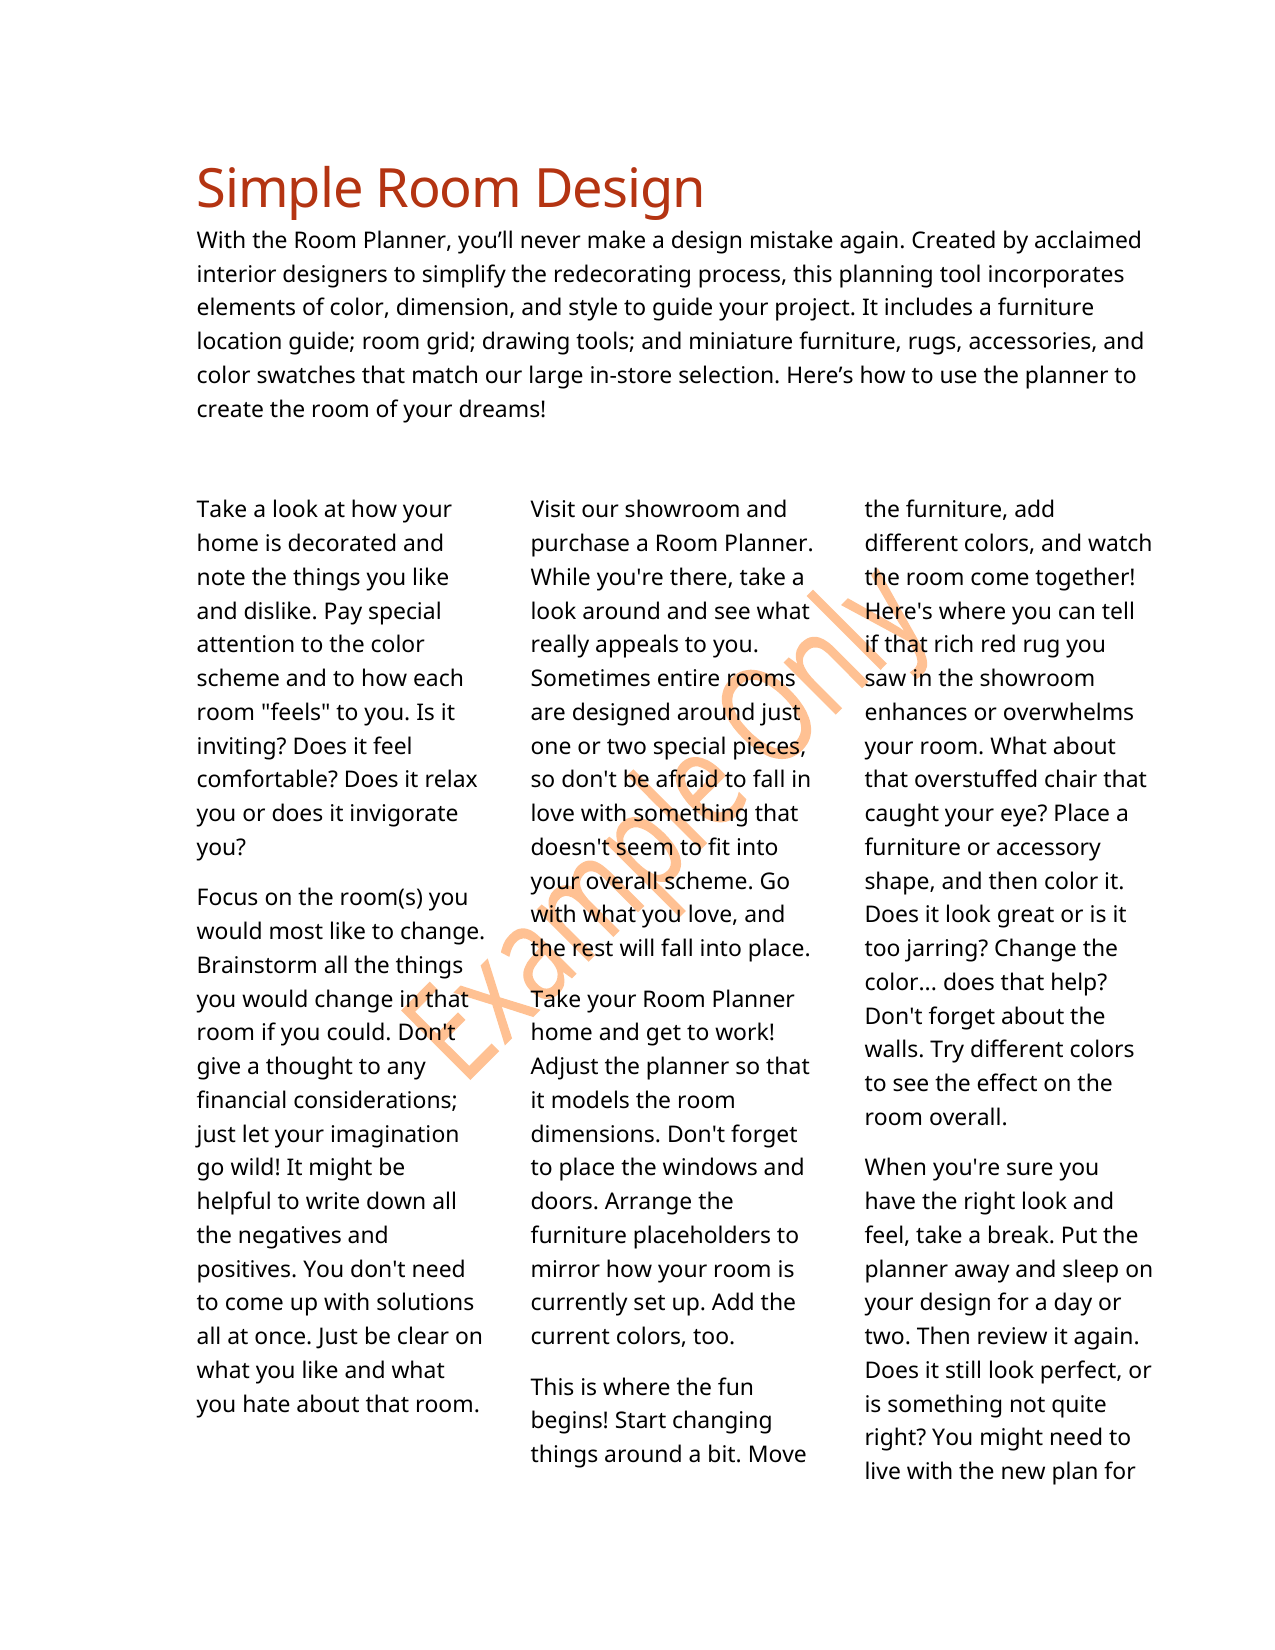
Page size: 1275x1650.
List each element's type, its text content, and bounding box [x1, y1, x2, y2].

text Focus on the room(s) you would most like to change. Brainstorm all the things you would change in that room if you could. Don't give a thought to any financial considerations; just let your imagination go wild! It might be helpful to write down all the negatives and positives. You don't need to come up with solutions all at once. Just be clear on what you like and what you hate about that room. [196, 881, 485, 1419]
text With the Room Planner, you’ll never make a design mistake again. Created by acclaimed interior designers to simplify the redecorating process, this planning tool incorporates elements of color, dimension, and style to guide your project. It includes a furniture location guide; room grid; drawing tools; and miniature furniture, rugs, accessories, and color swatches that match our large in-store selection. Here’s how to use the planner to create the room of your dreams! [196, 224, 1153, 424]
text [864, 1151, 1153, 1486]
title Simple Room Design [196, 150, 1153, 224]
text Take a look at how your home is decorated and note the things you like and dislike. Pay special attention to the color scheme and to how each room "feels" to you. Is it inviting? Does it feel comfortable? Does it relax you or does it invigorate you? [196, 493, 485, 862]
text This is where the fun begins! Start changing things around a bit. Move the furniture, add different colors, and watch the room come together! Here's where you can tell if that rich red rug you saw in the showroom enhances or overwhelms your room. What about that overstuffed chair that caught your eye? Place a furniture or accessory shape, and then color it. Does it look great or is it too jarring? Change the color... does that help? Don't forget about the walls. Try different colors to see the effect on the room overall. [864, 493, 1153, 1132]
text Visit our showroom and purchase a Room Planner. While you're there, take a look around and see what really appeals to you. Sometimes entire rooms are designed around just one or two special pieces, so don't be afraid to fall in love with something that doesn't seem to fit into your overall scheme. Go with what you love, and the rest will fall into place. [530, 493, 819, 963]
text Take your Room Planner home and get to work! Adjust the planner so that it models the room dimensions. Don't forget to place the windows and doors. Arrange the furniture placeholders to mirror how your room is currently set up. Add the current colors, too. [530, 982, 819, 1351]
